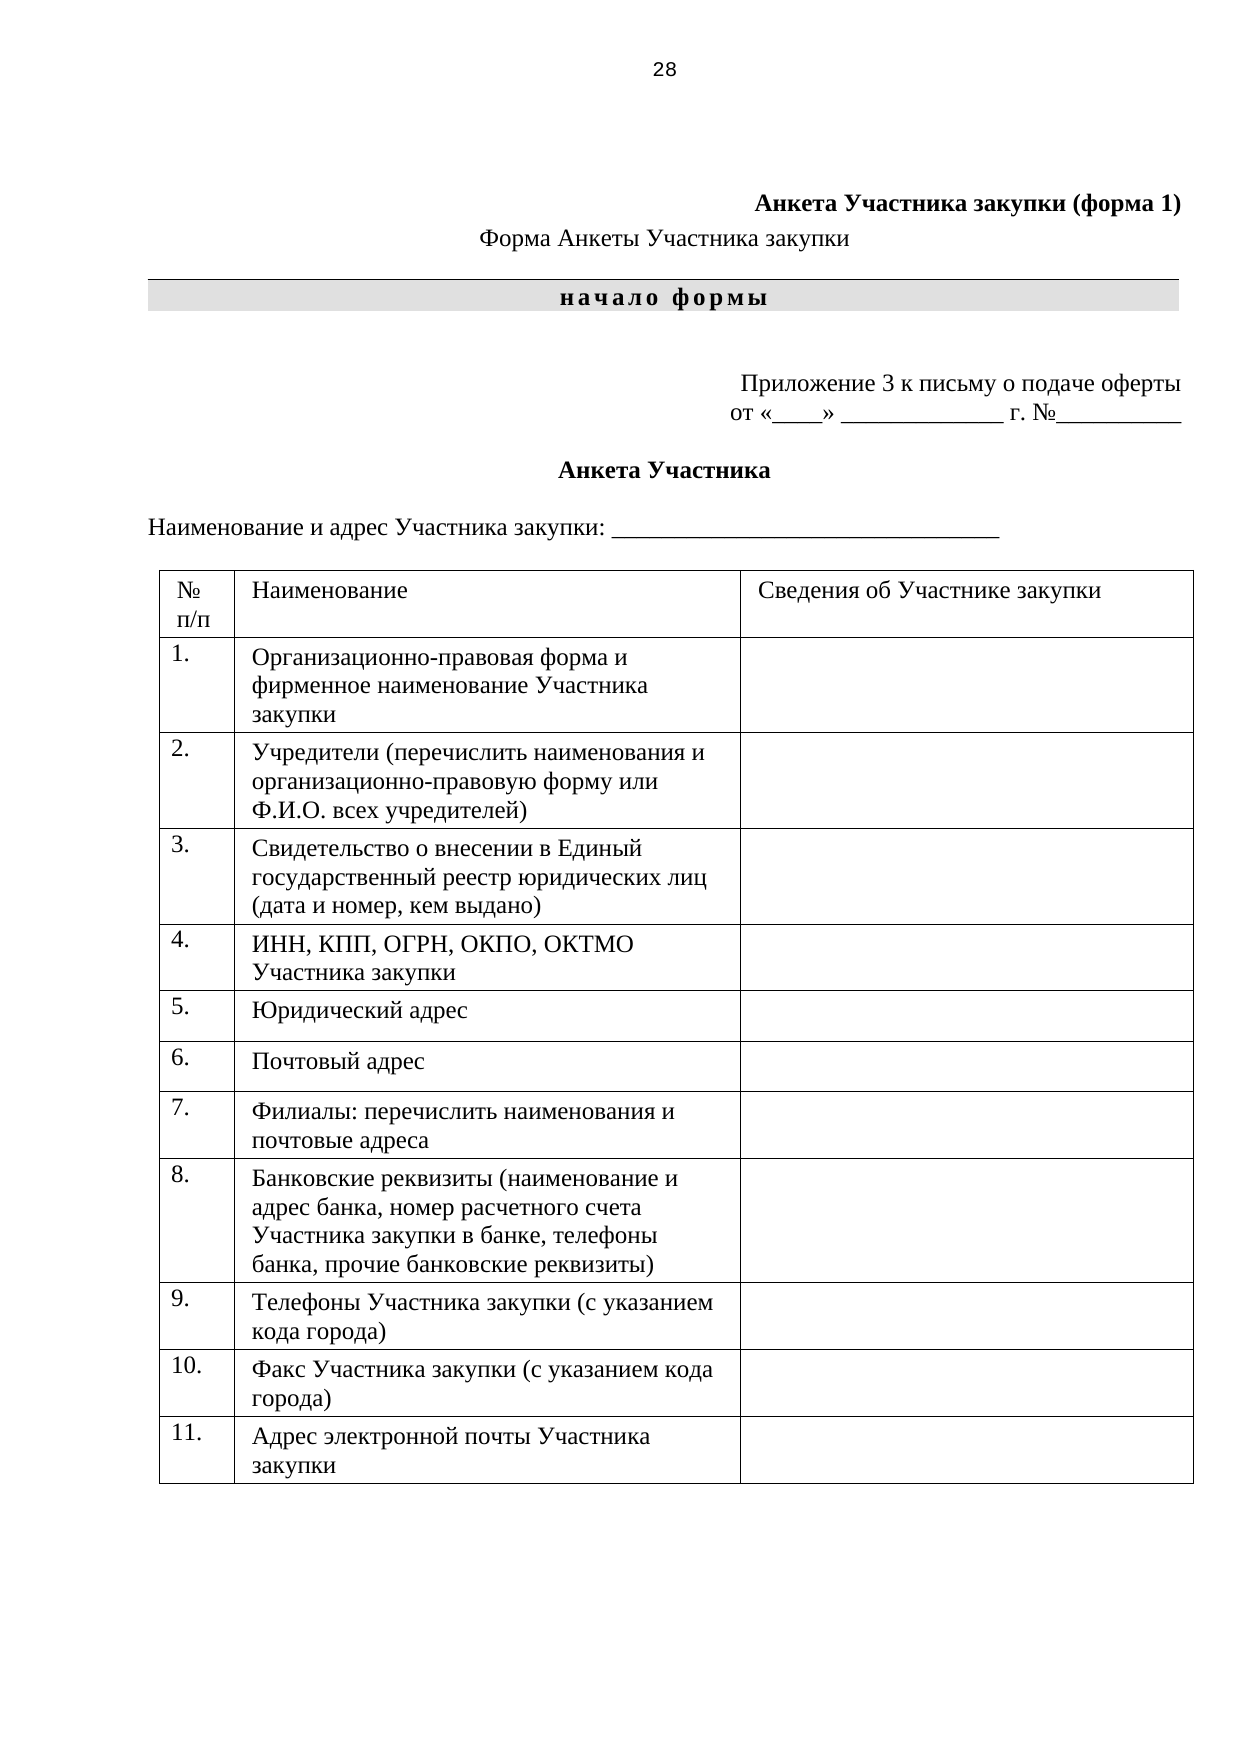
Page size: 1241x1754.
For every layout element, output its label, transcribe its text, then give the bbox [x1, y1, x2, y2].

table_cell [741, 638, 1193, 732]
table_cell Свидетельство о внесении в Единый государственный реестр юридических лиц (дата и номер, кем выдано) [235, 829, 740, 923]
table_cell [160, 991, 234, 1041]
table_cell Почтовый адрес [235, 1042, 740, 1091]
table_cell [741, 991, 1193, 1041]
table_cell [741, 1283, 1193, 1349]
table_cell [160, 1159, 234, 1282]
table_cell [160, 925, 234, 990]
table_cell Организационно-правовая форма и фирменное наименование Участника закупки [235, 638, 740, 732]
table_cell [741, 1417, 1193, 1483]
table_cell Банковские реквизиты (наименование и адрес банка, номер расчетного счета Участника закупки в банке, телефоны банка, прочие банковские реквизиты) [235, 1159, 740, 1282]
table_cell Факс Участника закупки (с указанием кода города) [235, 1350, 740, 1416]
text Анкета Участника закупки (форма 3) [148, 188, 1181, 217]
table_cell [741, 1350, 1193, 1416]
table_cell [160, 1283, 234, 1349]
table_cell [741, 925, 1193, 990]
text Наименование и адрес Участника закупки: _______________________________ [148, 512, 1181, 541]
text Анкета Участника [148, 455, 1181, 483]
table_cell ИНН, КПП, ОГРН, ОКПО, ОКТМО Участника закупки [235, 925, 740, 990]
table_cell [160, 1042, 234, 1091]
table_cell [741, 1092, 1193, 1158]
table_cell Адрес электронной почты Участника закупки [235, 1417, 740, 1483]
table_cell [160, 638, 234, 732]
table_cell Телефоны Участника закупки (с указанием кода города) [235, 1283, 740, 1349]
table_header Наименование [235, 571, 740, 637]
table_cell Филиалы: перечислить наименования и почтовые адреса [235, 1092, 740, 1158]
table_cell Юридический адрес [235, 991, 740, 1041]
table_cell [741, 829, 1193, 923]
table_cell [741, 1042, 1193, 1091]
table_cell [160, 829, 234, 923]
table_cell [160, 733, 234, 828]
text начало формы [148, 280, 1179, 311]
text Приложение 3 к письму о подаче оферты от «____» _____________ г. №__________ [148, 368, 1181, 426]
table_header Сведения об Участнике закупки [741, 571, 1193, 637]
text Форма Анкеты Участника закупки [148, 223, 1181, 252]
table_cell [741, 733, 1193, 828]
table_cell [160, 1350, 234, 1416]
table_cell [160, 1417, 234, 1483]
table_cell [160, 1092, 234, 1158]
table_cell Учредители (перечислить наименования и организационно-правовую форму или Ф.И.О. всех учредителей) [235, 733, 740, 828]
table_header № п/п [160, 571, 234, 637]
table_cell [741, 1159, 1193, 1282]
